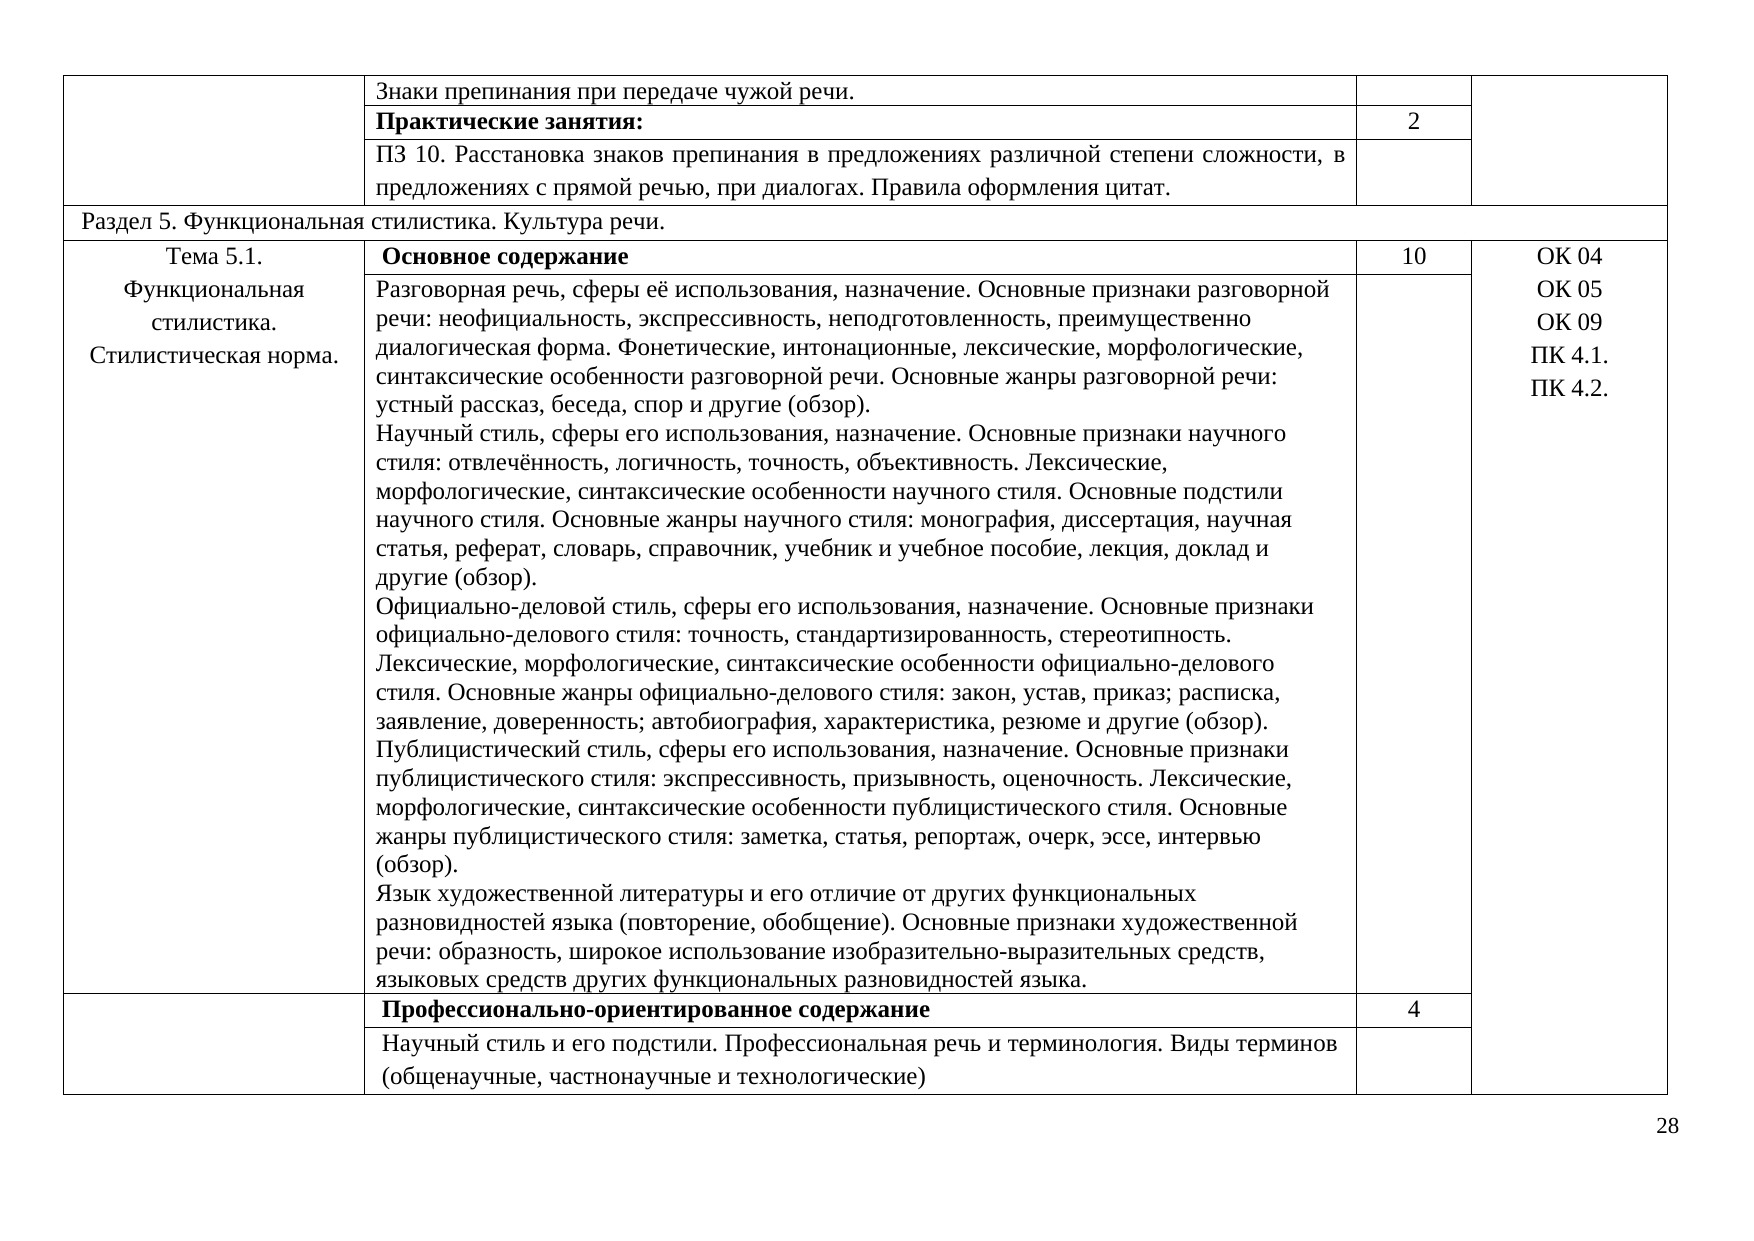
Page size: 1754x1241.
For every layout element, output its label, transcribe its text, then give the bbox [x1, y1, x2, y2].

table_cell Раздел 5. Функциональная стилистика. Культура речи. [64, 206, 1667, 240]
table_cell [365, 76, 1356, 105]
table_cell [1357, 275, 1471, 993]
table_cell ПЗ 10. Расстановка знаков препинания в предложениях различной степени сложности, в предложениях с прямой речью, при диалогах. Правила оформления цитат. [365, 140, 1356, 205]
table_cell 2 [1357, 106, 1471, 138]
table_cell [365, 1028, 1356, 1093]
table_cell Профессионально-ориентированное содержание [365, 994, 1356, 1027]
table_cell [64, 994, 364, 1093]
table_cell [1357, 1028, 1471, 1093]
table_cell 4 [1357, 994, 1471, 1027]
table_cell [1357, 76, 1471, 105]
table_cell [1357, 140, 1471, 205]
table_cell Разговорная речь, сферы её использования, назначение. Основные признаки разговорной речи: неофициальность, экспрессивность, неподготовленность, преимущественно диалогическая форма. Фонетические, интонационные, лексические, морфологические, синтаксические особенности разговорной речи. Основные жанры разговорной речи: устный рассказ, беседа, cпop и другие (обзор). Научный стиль, сферы его использования, назначение. Основные признаки научного стиля: отвлечённость, логичность, точность, объективность. Лексические, морфологические, синтаксические особенности научного стиля. Основные подстили научного стиля. Основные жанры научного стиля: монография, диссертация, научная статья, реферат, словарь, справочник, учебник и учебное пособие, лекция, доклад и другие (обзор). Официально-деловой стиль, сферы его использования, назначение. Основные признаки официально-делового стиля: точность, стандартизированность, стереотипность. Лексические, морфологические, синтаксические особенности официально-делового стиля. Основные жанры официально-делового стиля: закон, устав, приказ; расписка, заявление, доверенность; автобиография, характеристика, резюме и другие (обзор). Публицистический стиль, сферы его использования, назначение. Основные признаки публицистического стиля: экспрессивность, призывность, оценочность. Лексические, морфологические, синтаксические особенности публицистического стиля. Основные жанры публицистического стиля: заметка, статья, репортаж, очерк, эссе, интервью (обзор). Язык художественной литературы и его отличие от других функциональных разновидностей языка (повторение, обобщение). Основные признаки художественной речи: образность, широкое использование изобразительно-выразительных средств, языковых средств других функциональных разновидностей языка. [365, 275, 1356, 993]
table_cell Основное содержание [365, 241, 1356, 273]
table_cell Практические занятия: [365, 106, 1356, 138]
table_cell ОК 04 ОК 05 ОК 09 ПК 4.1. ПК 4.2. [1472, 241, 1667, 1093]
table_cell Тема 5.1. Функциональная стилистика. Стилистическая норма. [64, 241, 364, 993]
table_cell 10 [1357, 241, 1471, 273]
